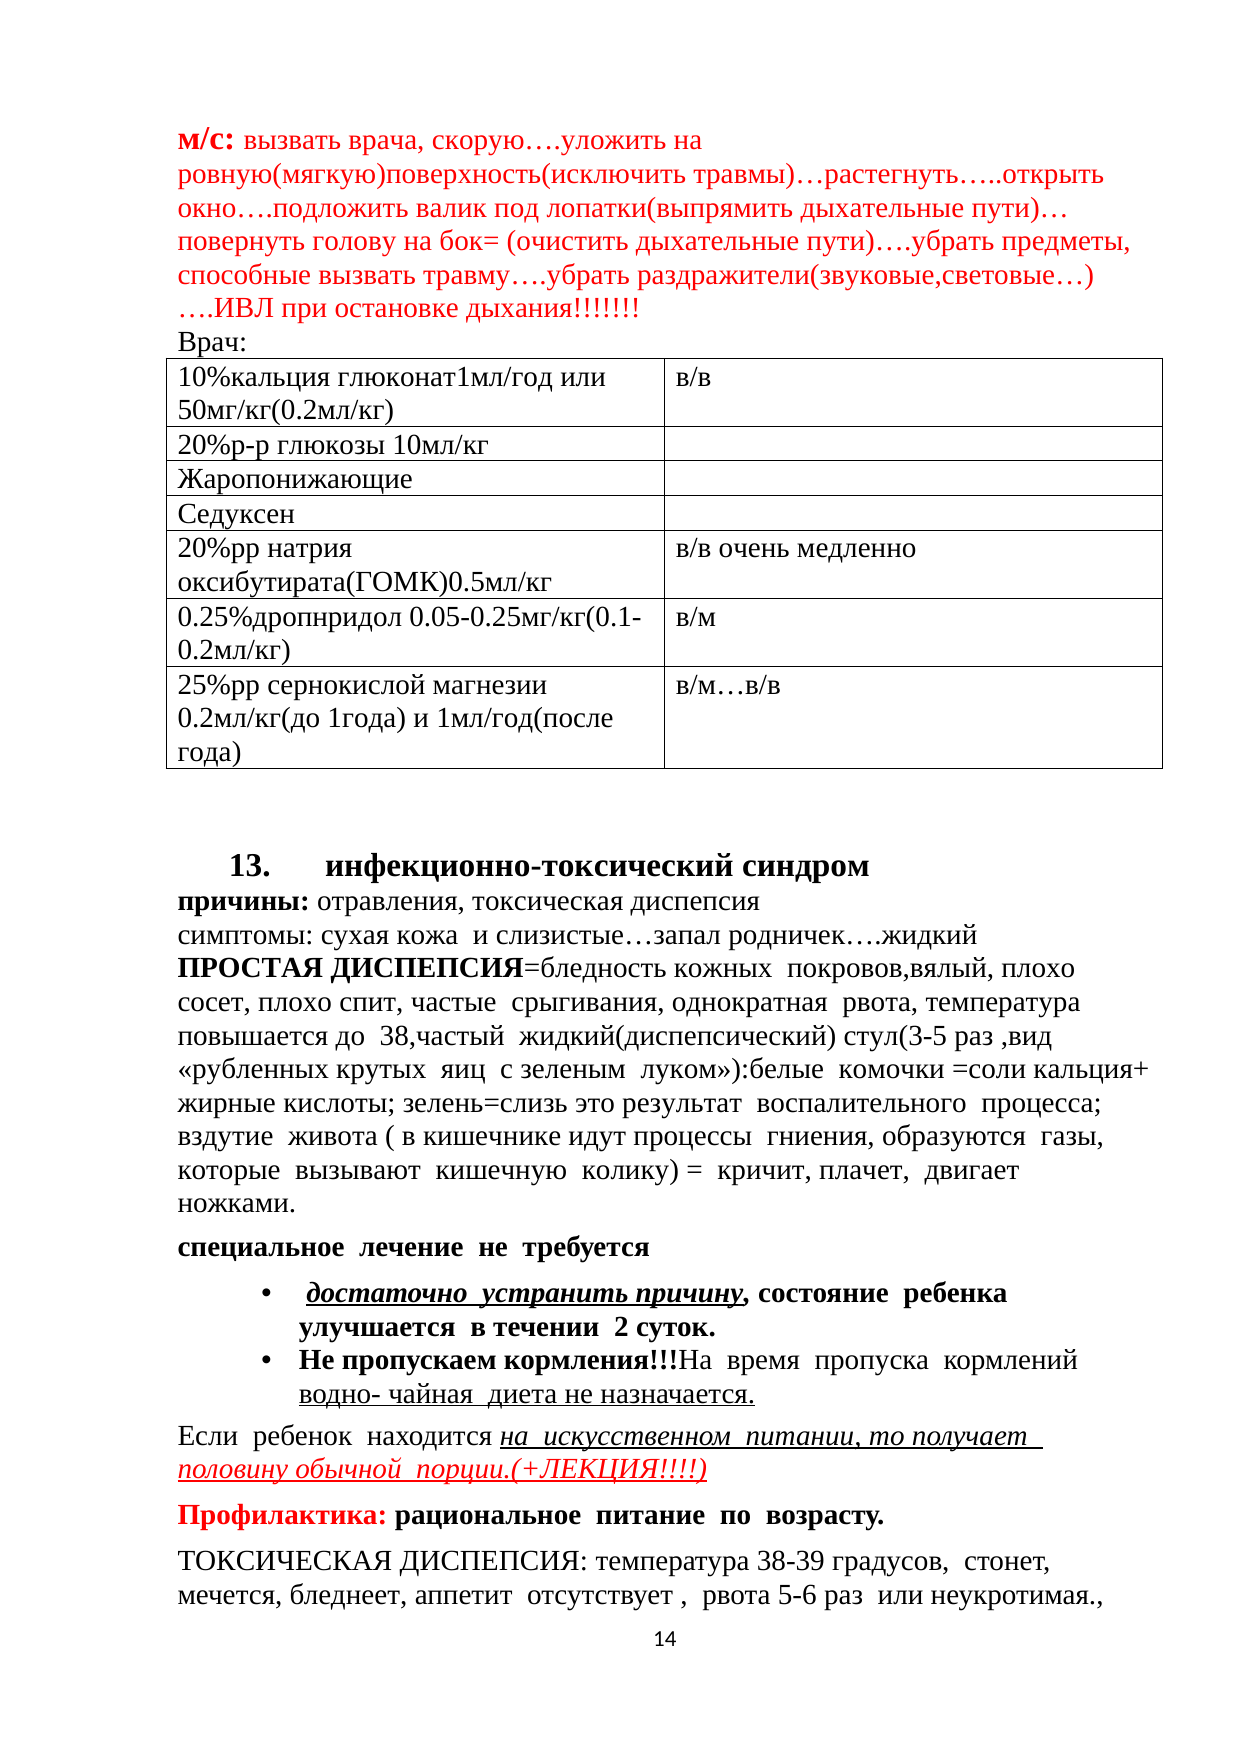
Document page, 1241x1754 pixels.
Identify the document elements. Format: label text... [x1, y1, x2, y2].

text Если ребенок находится на искусственном питании, то получает половину обычной порции.(+ЛЕКЦИЯ!!!!) [177, 1418, 1152, 1485]
text м/с: вызвать врача, скорую….уложить на ровную(мягкую)поверхность(исключить травмы)…растегнуть…..открыть окно….подложить валик под лопатки(выпрямить дыхательные пути)…повернуть голову на бок= (очистить дыхательные пути)….убрать предметы, способные вызвать травму….убрать раздражители(звуковые,световые…)….ИВЛ при остановке дыхания!!!!!!! [177, 118, 1152, 324]
table_cell [665, 496, 1162, 529]
list Не пропускаем кормления!!!На время пропуска кормлений водно- чайная диета не назначается. [261, 1342, 1152, 1409]
table_cell 0.25%дропнридол 0.05-0.25мг/кг(0.1-0.2мл/кг) [167, 599, 664, 666]
text вздутие живота ( в кишечнике идут процессы гниения, образуются газы, которые вызывают кишечную колику) = кричит, плачет, двигает ножками. [177, 1118, 1152, 1219]
table_cell [665, 461, 1162, 495]
table_cell в/в очень медленно [665, 531, 1162, 598]
table_cell Жаропонижающие [167, 461, 664, 495]
text симптомы: сухая кожа и слизистые…запал родничек….жидкий [177, 917, 1152, 951]
text ПРОСТАЯ ДИСПЕПСИЯ=бледность кожных покровов,вялый, плохо сосет, плохо спит, частые срыгивания, однократная рвота, температура повышается до 38,частый жидкий(диспепсический) стул(3-5 раз ,вид «рубленных крутых яиц с зеленым луком»):белые комочки =соли кальция+ жирные кислоты; зелень=слизь это результат воспалительного процесса; [177, 951, 1152, 1118]
text Врач: [177, 324, 1152, 358]
table_cell [665, 427, 1162, 460]
table_cell 20%р-р глюкозы 10мл/кг [167, 427, 664, 460]
table_header 10%кальция глюконат1мл/год или 50мг/кг(0.2мл/кг) [167, 359, 664, 426]
table_cell Седуксен [167, 496, 664, 529]
text Профилактика: рациональное питание по возрасту. [177, 1497, 1152, 1531]
table_cell в/м…в/в [665, 667, 1162, 767]
list достаточно устранить причину, состояние ребенка улучшается в течении 2 суток. [261, 1275, 1152, 1342]
list инфекционно-токсический синдром [229, 845, 1152, 883]
text специальное лечение не требуется [177, 1229, 1152, 1262]
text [177, 1543, 1152, 1611]
text причины: отравления, токсическая диспепсия [177, 883, 1152, 917]
table_cell в/м [665, 599, 1162, 666]
table_header в/в [665, 359, 1162, 426]
table_cell 25%рр сернокислой магнезии 0.2мл/кг(до 1года) и 1мл/год(после года) [167, 667, 664, 767]
table_cell 20%рр натрия оксибутирата(ГОМК)0.5мл/кг [167, 531, 664, 598]
